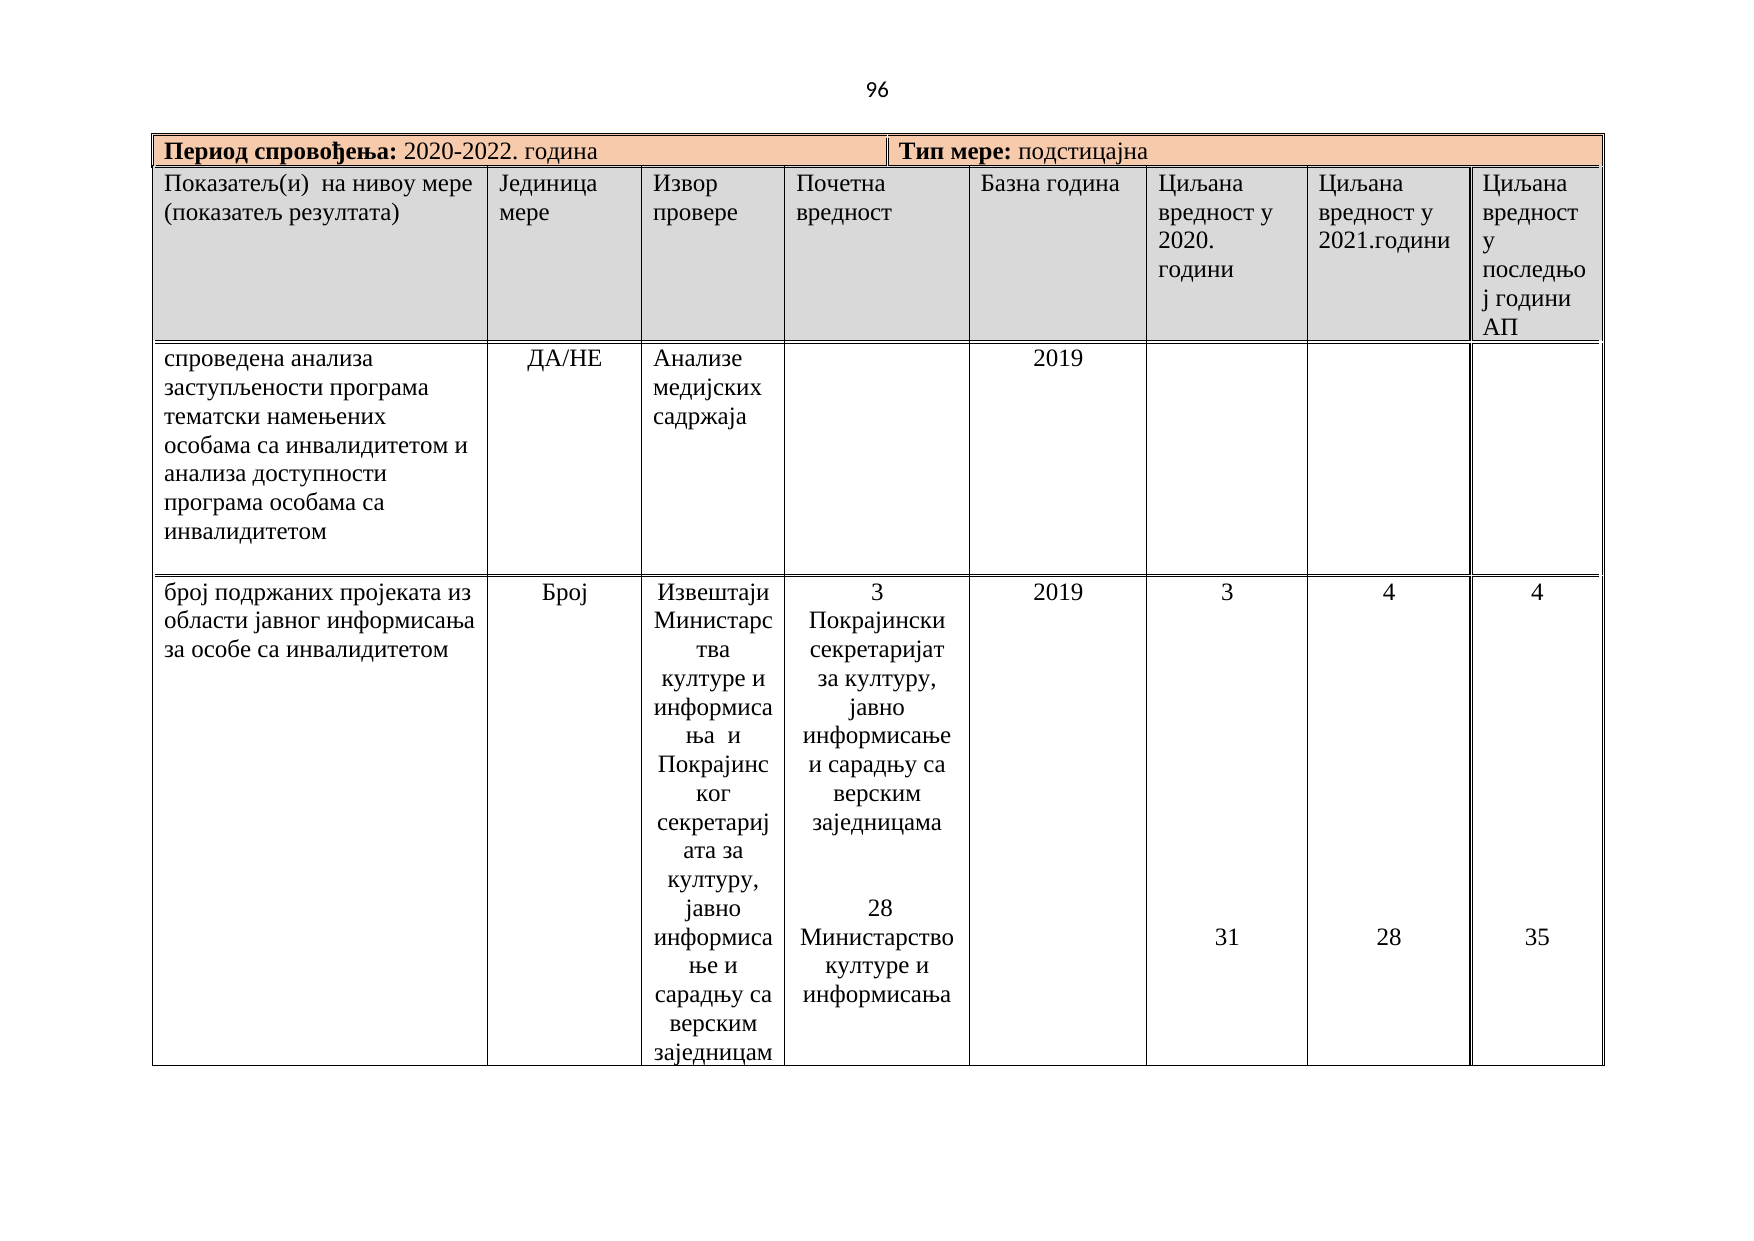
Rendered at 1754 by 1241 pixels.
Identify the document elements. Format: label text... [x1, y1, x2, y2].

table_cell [153, 574, 487, 1065]
table_cell [1308, 344, 1469, 573]
table_cell Извор провере [642, 168, 784, 340]
table_cell Jединица мере [488, 168, 641, 340]
table_cell Базна година [970, 168, 1146, 340]
table_cell 2019 [970, 577, 1146, 1065]
table_cell 2019 [970, 344, 1146, 573]
table_cell ДА/НЕ [488, 344, 641, 573]
table_cell [1471, 340, 1603, 573]
table_cell [1147, 344, 1307, 573]
table_cell 4 35 [1473, 574, 1602, 1065]
table_cell [785, 344, 969, 573]
table_cell 3 31 [1147, 577, 1307, 1065]
table_cell Циљана вредност у последњој години АП [1473, 165, 1602, 340]
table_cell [785, 577, 969, 1065]
table_cell Почетна вредност [785, 168, 969, 340]
table_cell Анализе медијских садржаја [642, 344, 784, 573]
table_cell Број [488, 577, 641, 1065]
table_cell Тип мере: подстицајна [888, 136, 1602, 165]
table_cell 4 28 [1308, 577, 1469, 1065]
table_cell Циљана вредност у 2021.години [1308, 168, 1469, 340]
table_cell Период спровођења: 2020-2022. година [154, 136, 887, 165]
table_cell Показатељ(и) на нивоу мере (показатељ резултата) [153, 165, 487, 340]
table_cell спроведена анализа заступљености програма тематски намењених особама са инвалидитетом и анализа доступности програма особама са инвалидитетом [153, 340, 487, 573]
table_cell Циљана вредност у 2020. години [1147, 168, 1307, 340]
